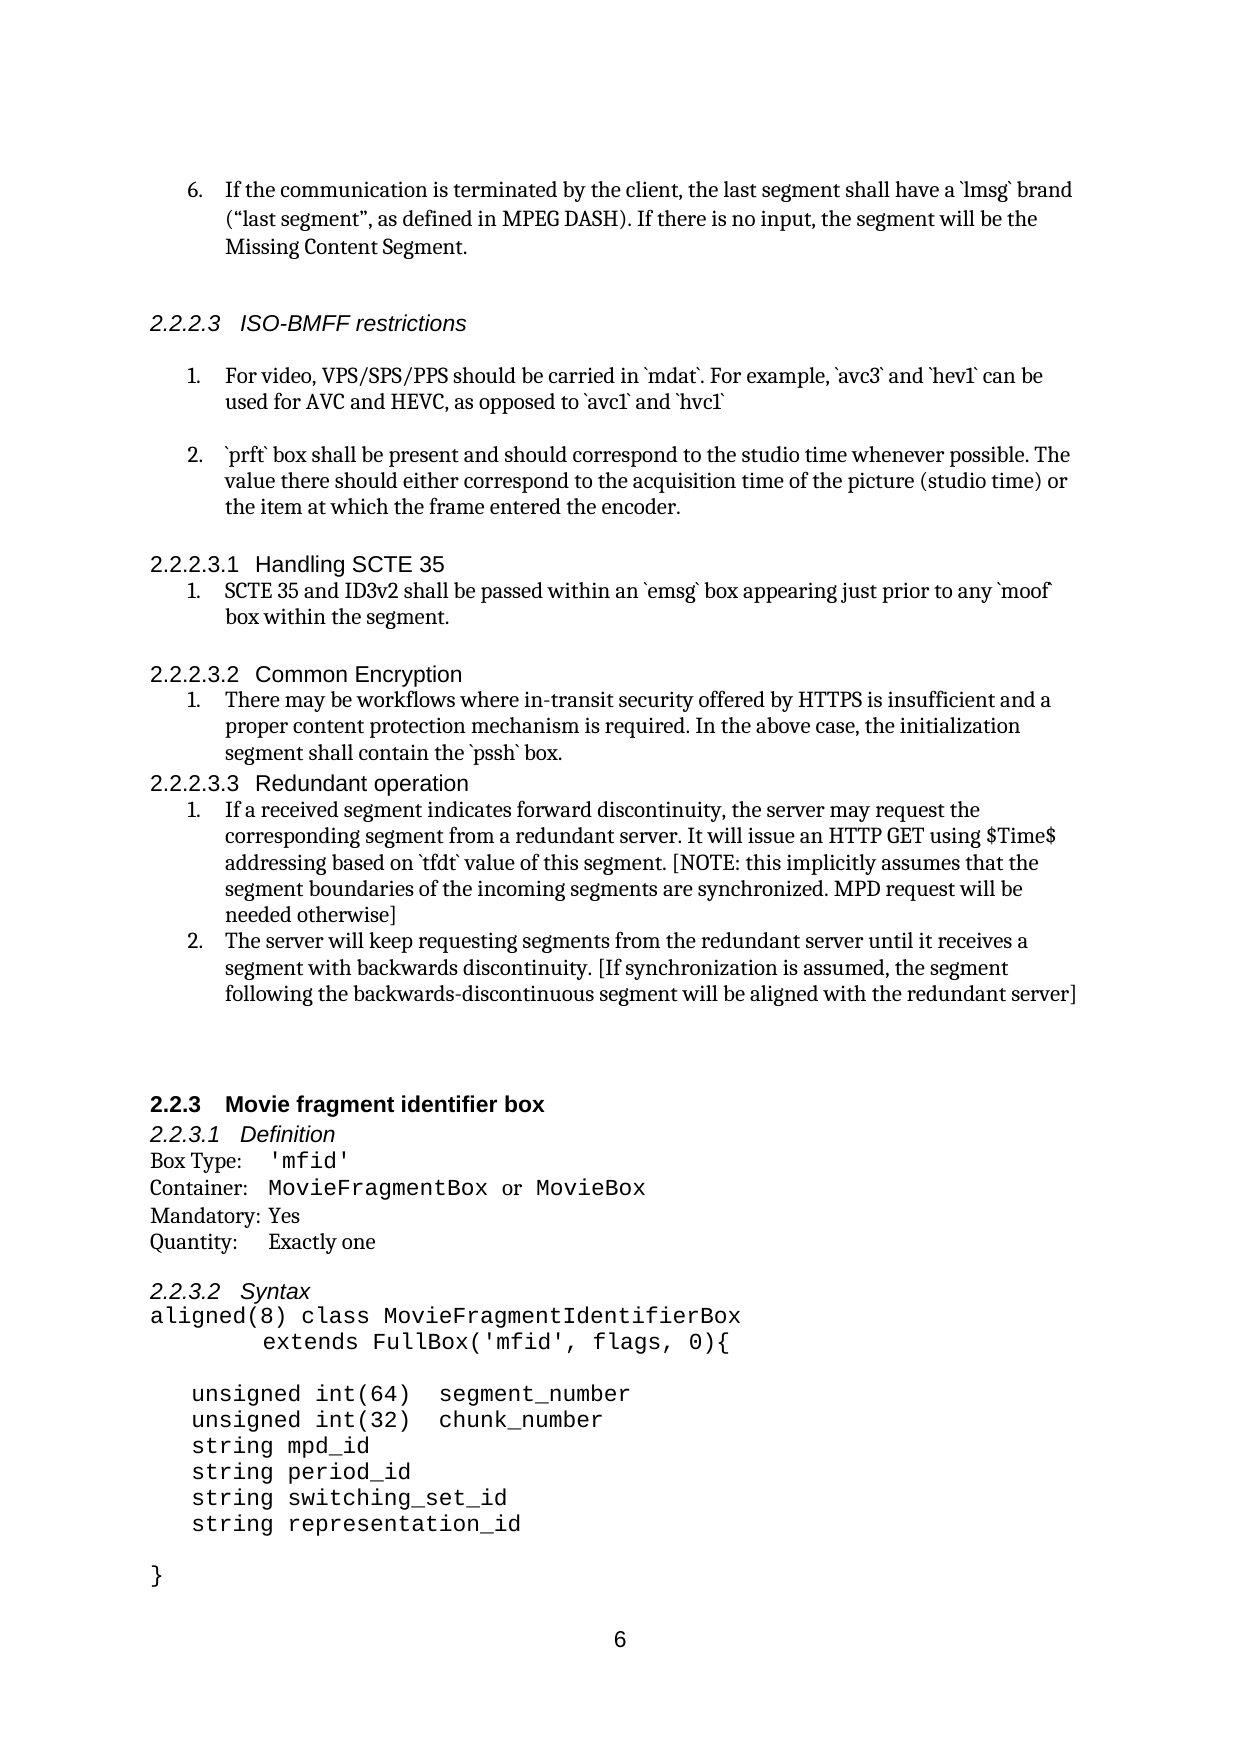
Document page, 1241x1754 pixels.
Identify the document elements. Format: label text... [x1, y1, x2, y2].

text } [150, 1538, 1090, 1590]
text string switching_set_id [150, 1486, 1090, 1512]
subtitle ISO-BMFF restrictions [150, 310, 1090, 336]
list There may be workflows where in-transit security offered by HTTPS is insufficient and a proper content protection mechanism is required. In the above case, the initialization segment shall contain the `pssh` box. [187, 687, 1090, 766]
subtitle Syntax [150, 1278, 1090, 1304]
list `prft` box shall be present and should correspond to the studio time whenever possible. The value there should either correspond to the acquisition time of the picture (studio time) or the item at which the frame entered the encoder. [187, 441, 1090, 521]
list If the communication is terminated by the client, the last segment shall have a `lmsg` brand (“last segment”, as defined in MPEG DASH). If there is no input, the segment will be the Missing Content Segment. [187, 177, 1090, 260]
list The server will keep requesting segments from the redundant server until it receives a segment with backwards discontinuity. [If synchronization is assumed, the segment following the backwards-discontinuous segment will be aligned with the redundant server] [187, 928, 1090, 1007]
subtitle Movie fragment identifier box [150, 1091, 1090, 1117]
text string representation_id [150, 1512, 1090, 1538]
list SCTE 35 and ID3v2 shall be passed within an `emsg` box appearing just prior to any `moof` box within the segment. [187, 577, 1090, 630]
text unsigned int(64) segment_number [150, 1382, 1090, 1408]
subtitle Redundant operation [150, 770, 1090, 797]
list If a received segment indicates forward discontinuity, the server may request the corresponding segment from a redundant server. It will issue an HTTP GET using $Time$ addressing based on `tfdt` value of this segment. [NOTE: this implicitly assumes that the segment boundaries of the incoming segments are synchronized. MPD request will be needed otherwise] [187, 797, 1090, 928]
list For video, VPS/SPS/PPS should be carried in `mdat`. For example, `avc3` and `hev1` can be used for AVC and HEVC, as opposed to `avc1` and `hvc1` [187, 362, 1090, 415]
subtitle Handling SCTE 35 [150, 551, 1090, 577]
subtitle Common Encryption [150, 661, 1090, 687]
text string mpd_id [150, 1434, 1090, 1460]
text unsigned int(32) chunk_number [150, 1408, 1090, 1434]
text aligned(8) class MovieFragmentIdentifierBox extends FullBox('mfid', flags, 0){ [150, 1304, 1090, 1356]
text Box Type: 'mfid' Container: MovieFragmentBox or MovieBox Mandatory: Yes Quantity: Exactly one [150, 1147, 1090, 1255]
text string period_id [150, 1460, 1090, 1486]
subtitle Definition [150, 1121, 1090, 1147]
